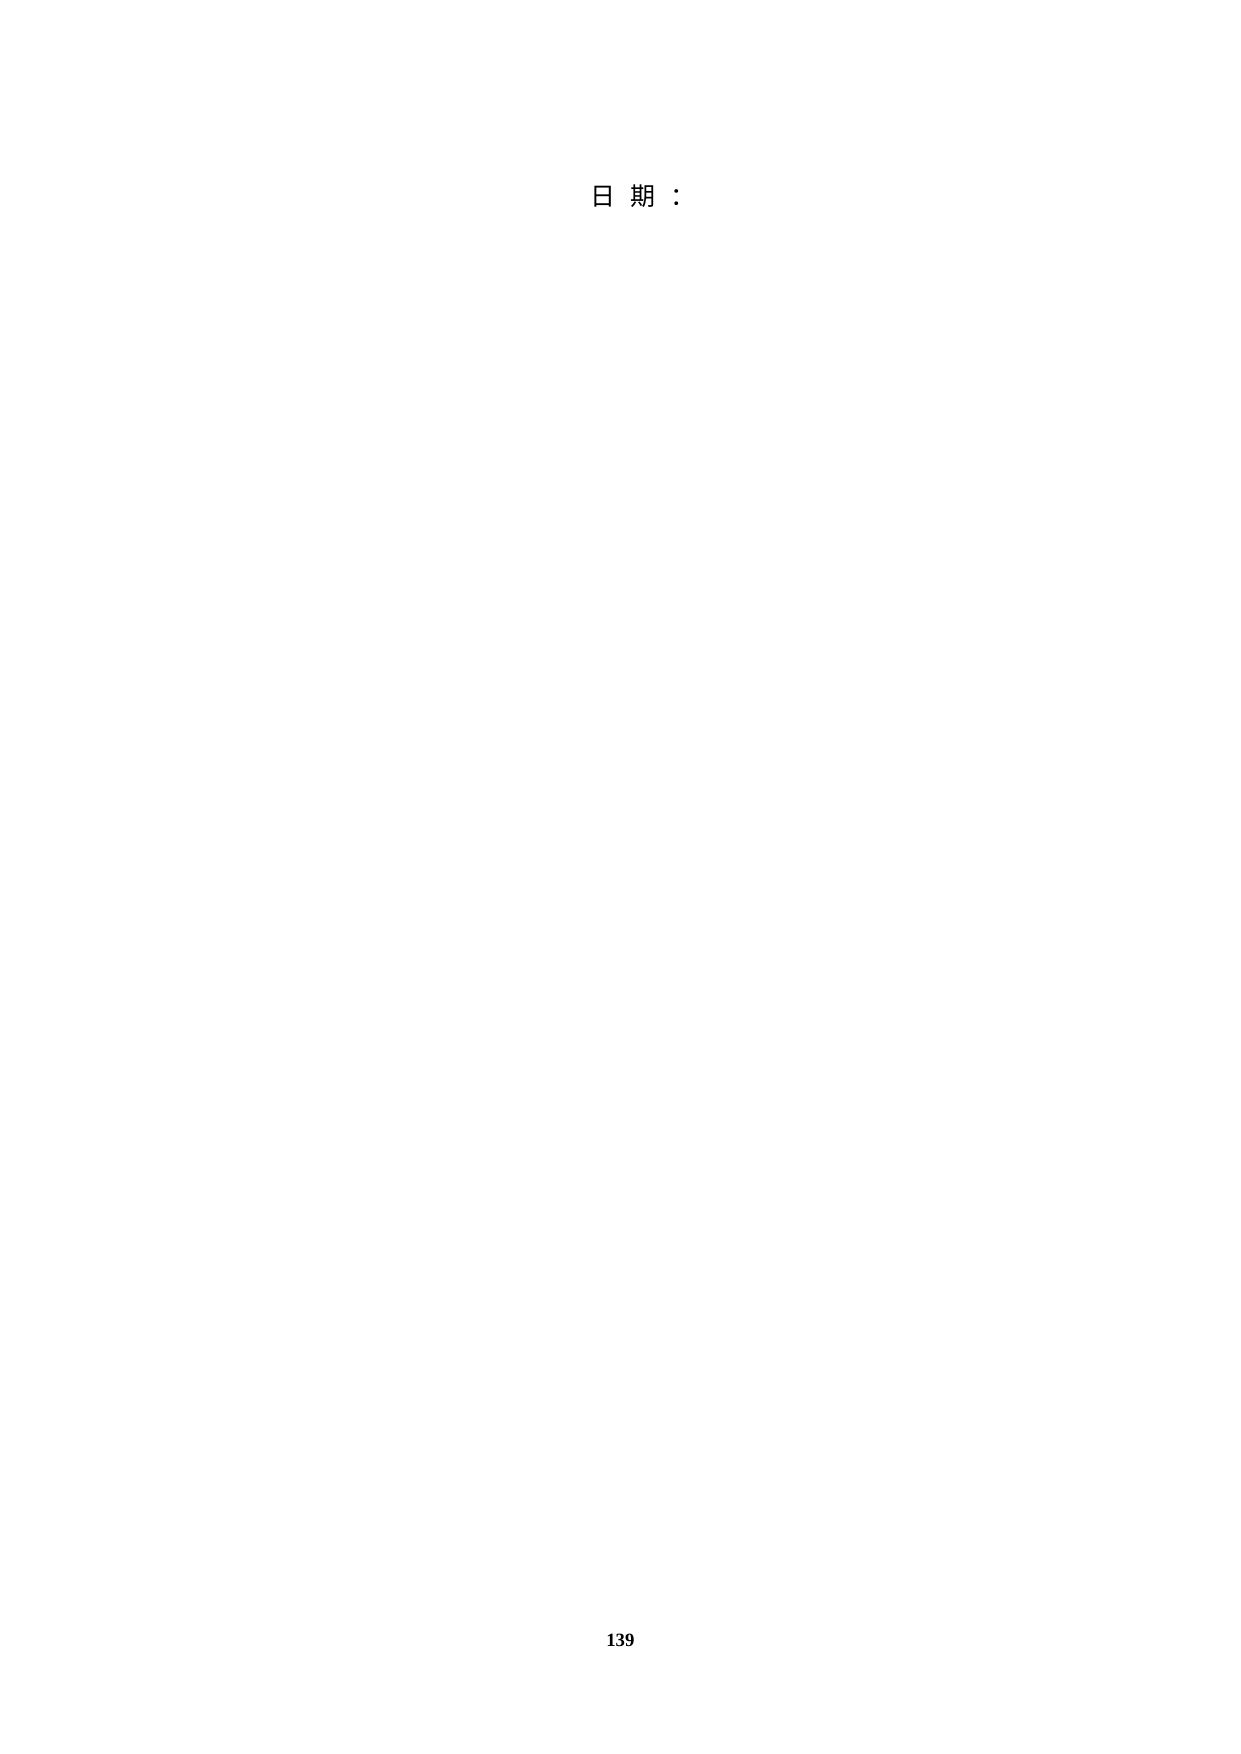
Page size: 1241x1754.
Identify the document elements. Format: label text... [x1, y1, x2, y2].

text 日期： [588, 164, 1052, 224]
